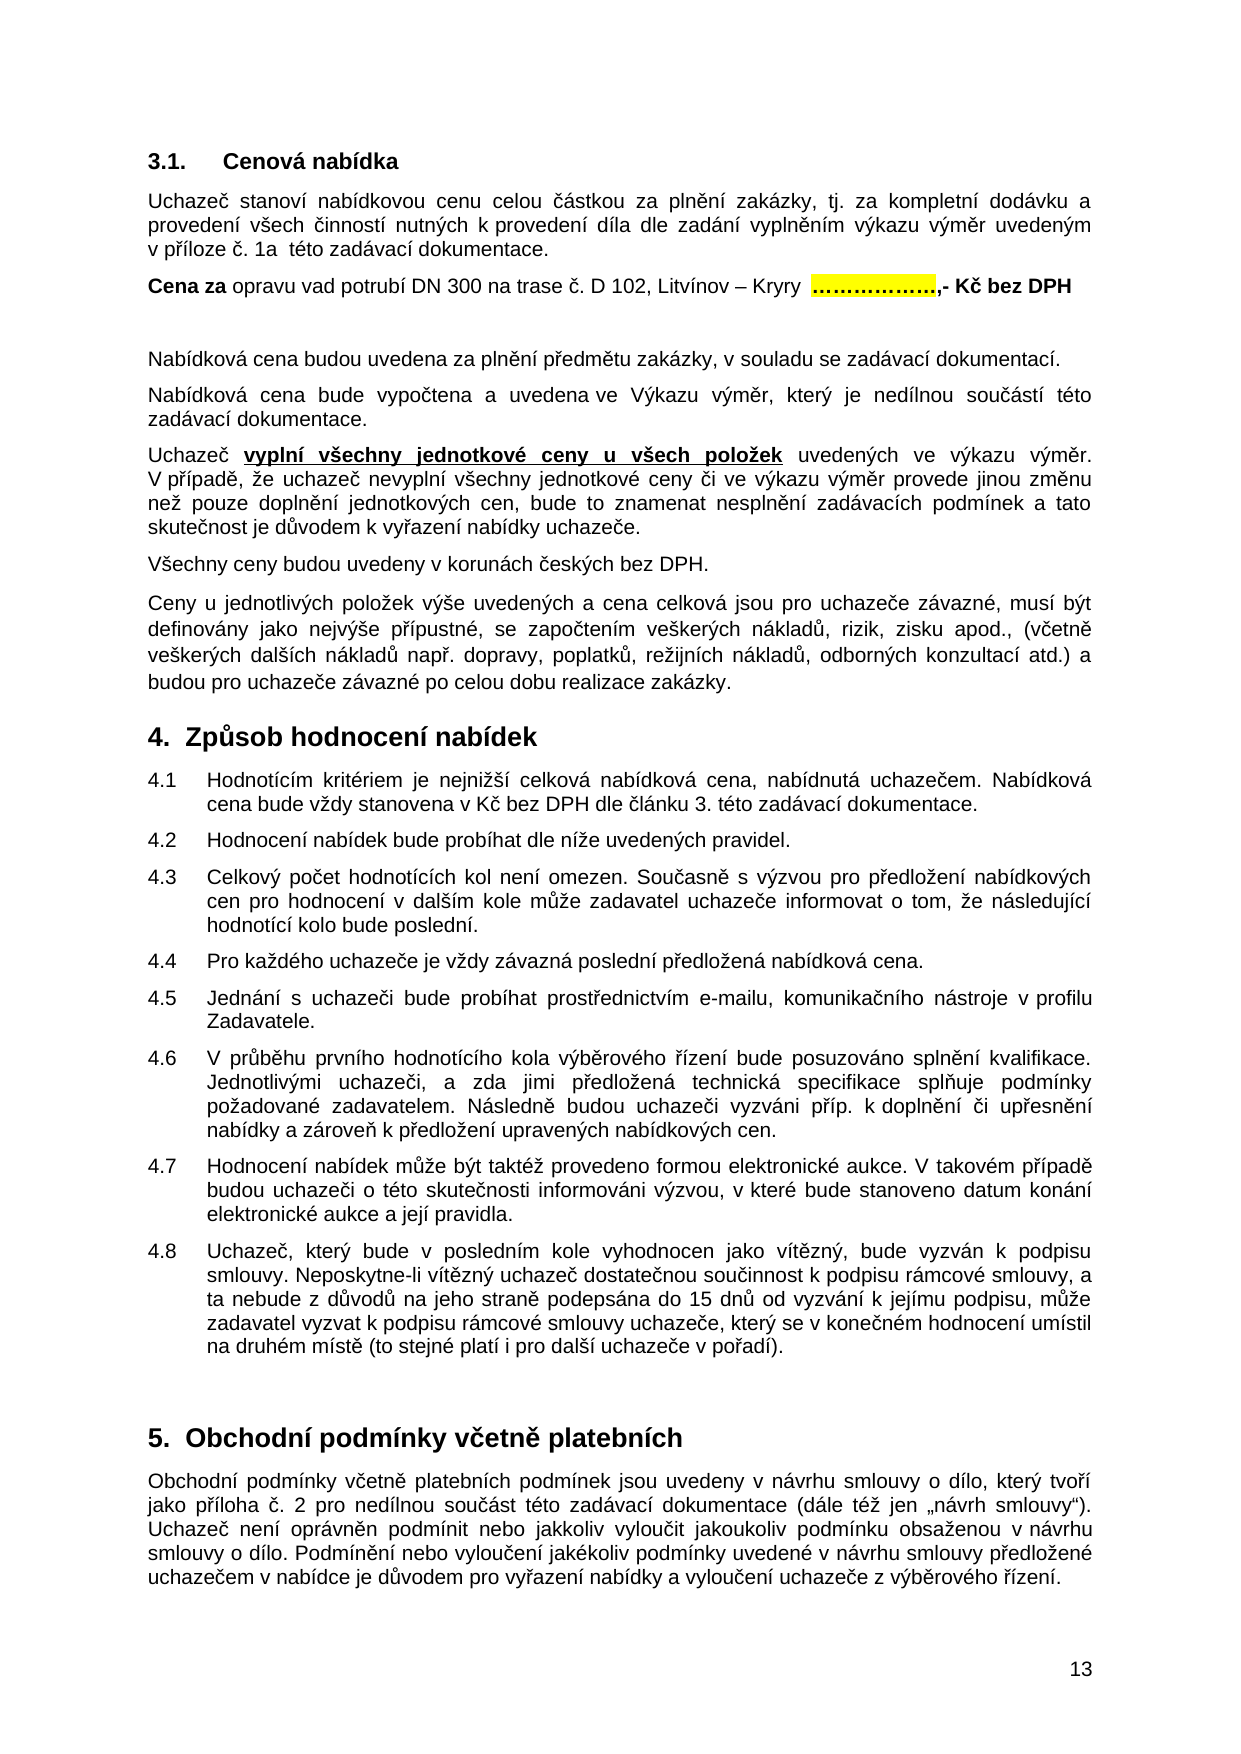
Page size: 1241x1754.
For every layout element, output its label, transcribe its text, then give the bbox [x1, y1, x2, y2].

list Celkový počet hodnotících kol není omezen. Současně s výzvou pro předložení nabídkových cen pro hodnocení v dalším kole může zadavatel uchazeče informovat o tom, že následující hodnotící kolo bude poslední. [148, 864, 1093, 936]
list Hodnocení nabídek bude probíhat dle níže uvedených pravidel. [148, 828, 1093, 852]
list Jednání s uchazeči bude probíhat prostřednictvím e-mailu, komunikačního nástroje v profilu Zadavatele. [148, 985, 1093, 1033]
list Hodnocení nabídek může být taktéž provedeno formou elektronické aukce. V takovém případě budou uchazeči o této skutečnosti informováni výzvou, v které bude stanoveno datum konání elektronické aukce a její pravidla. [148, 1154, 1093, 1226]
text Ceny u jednotlivých položek výše uvedených a cena celková jsou pro uchazeče závazné, musí být definovány jako nejvýše přípustné, se započtením veškerých nákladů, rizik, zisku apod., (včetně veškerých dalších nákladů např. dopravy, poplatků, režijních nákladů, odborných konzultací atd.) a budou pro uchazeče závazné po celou dobu realizace zakázky. [148, 590, 1093, 693]
text Cena za opravu vad potrubí DN 300 na trase č. D 102, Litvínov – Kryry ………………,- Kč bez DPH [148, 273, 1093, 297]
subtitle Způsob hodnocení nabídek [148, 721, 1093, 752]
list V průběhu prvního hodnotícího kola výběrového řízení bude posuzováno splnění kvalifikace. Jednotlivými uchazeči, a zda jimi předložená technická specifikace splňuje podmínky požadované zadavatelem. Následně budou uchazeči vyzváni příp. k doplnění či upřesnění nabídky a zároveň k předložení upravených nabídkových cen. [148, 1046, 1093, 1142]
text Všechny ceny budou uvedeny v korunách českých bez DPH. [148, 552, 1093, 576]
list Hodnotícím kritériem je nejnižší celková nabídková cena, nabídnutá uchazečem. Nabídková cena bude vždy stanovena v Kč bez DPH dle článku 3. této zadávací dokumentace. [148, 768, 1093, 816]
subtitle Cenová nabídka [148, 148, 1093, 174]
text Nabídková cena bude vypočtena a uvedena ve Výkazu výměr, který je nedílnou součástí této zadávací dokumentace. [148, 383, 1093, 431]
text Uchazeč stanoví nabídkovou cenu celou částkou za plnění zakázky, tj. za kompletní dodávku a provedení všech činností nutných k provedení díla dle zadání vyplněním výkazu výměr uvedeným v příloze č. 1a této zadávací dokumentace. [148, 189, 1093, 261]
text Obchodní podmínky včetně platebních podmínek jsou uvedeny v návrhu smlouvy o dílo, který tvoří jako příloha č. 2 pro nedílnou součást této zadávací dokumentace (dále též jen „návrh smlouvy“). Uchazeč není oprávněn podmínit nebo jakkoliv vyloučit jakoukoliv podmínku obsaženou v návrhu smlouvy o dílo. Podmínění nebo vyloučení jakékoliv podmínky uvedené v návrhu smlouvy předložené uchazečem v nabídce je důvodem pro vyřazení nabídky a vyloučení uchazeče z výběrového řízení. [148, 1469, 1093, 1589]
list Pro každého uchazeče je vždy závazná poslední předložená nabídková cena. [148, 949, 1093, 973]
subtitle Obchodní podmínky včetně platebních [148, 1422, 1093, 1453]
list Uchazeč, který bude v posledním kole vyhodnocen jako vítězný, bude vyzván k podpisu smlouvy. Neposkytne-li vítězný uchazeč dostatečnou součinnost k podpisu rámcové smlouvy, a ta nebude z důvodů na jeho straně podepsána do 15 dnů od vyzvání k jejímu podpisu, může zadavatel vyzvat k podpisu rámcové smlouvy uchazeče, který se v konečném hodnocení umístil na druhém místě (to stejné platí i pro další uchazeče v pořadí). [148, 1238, 1093, 1358]
text Nabídková cena budou uvedena za plnění předmětu zakázky, v souladu se zadávací dokumentací. [148, 346, 1093, 370]
text Uchazeč vyplní všechny jednotkové ceny u všech položek uvedených ve výkazu výměr. V případě, že uchazeč nevyplní všechny jednotkové ceny či ve výkazu výměr provede jinou změnu než pouze doplnění jednotkových cen, bude to znamenat nesplnění zadávacích podmínek a tato skutečnost je důvodem k vyřazení nabídky uchazeče. [148, 443, 1093, 539]
